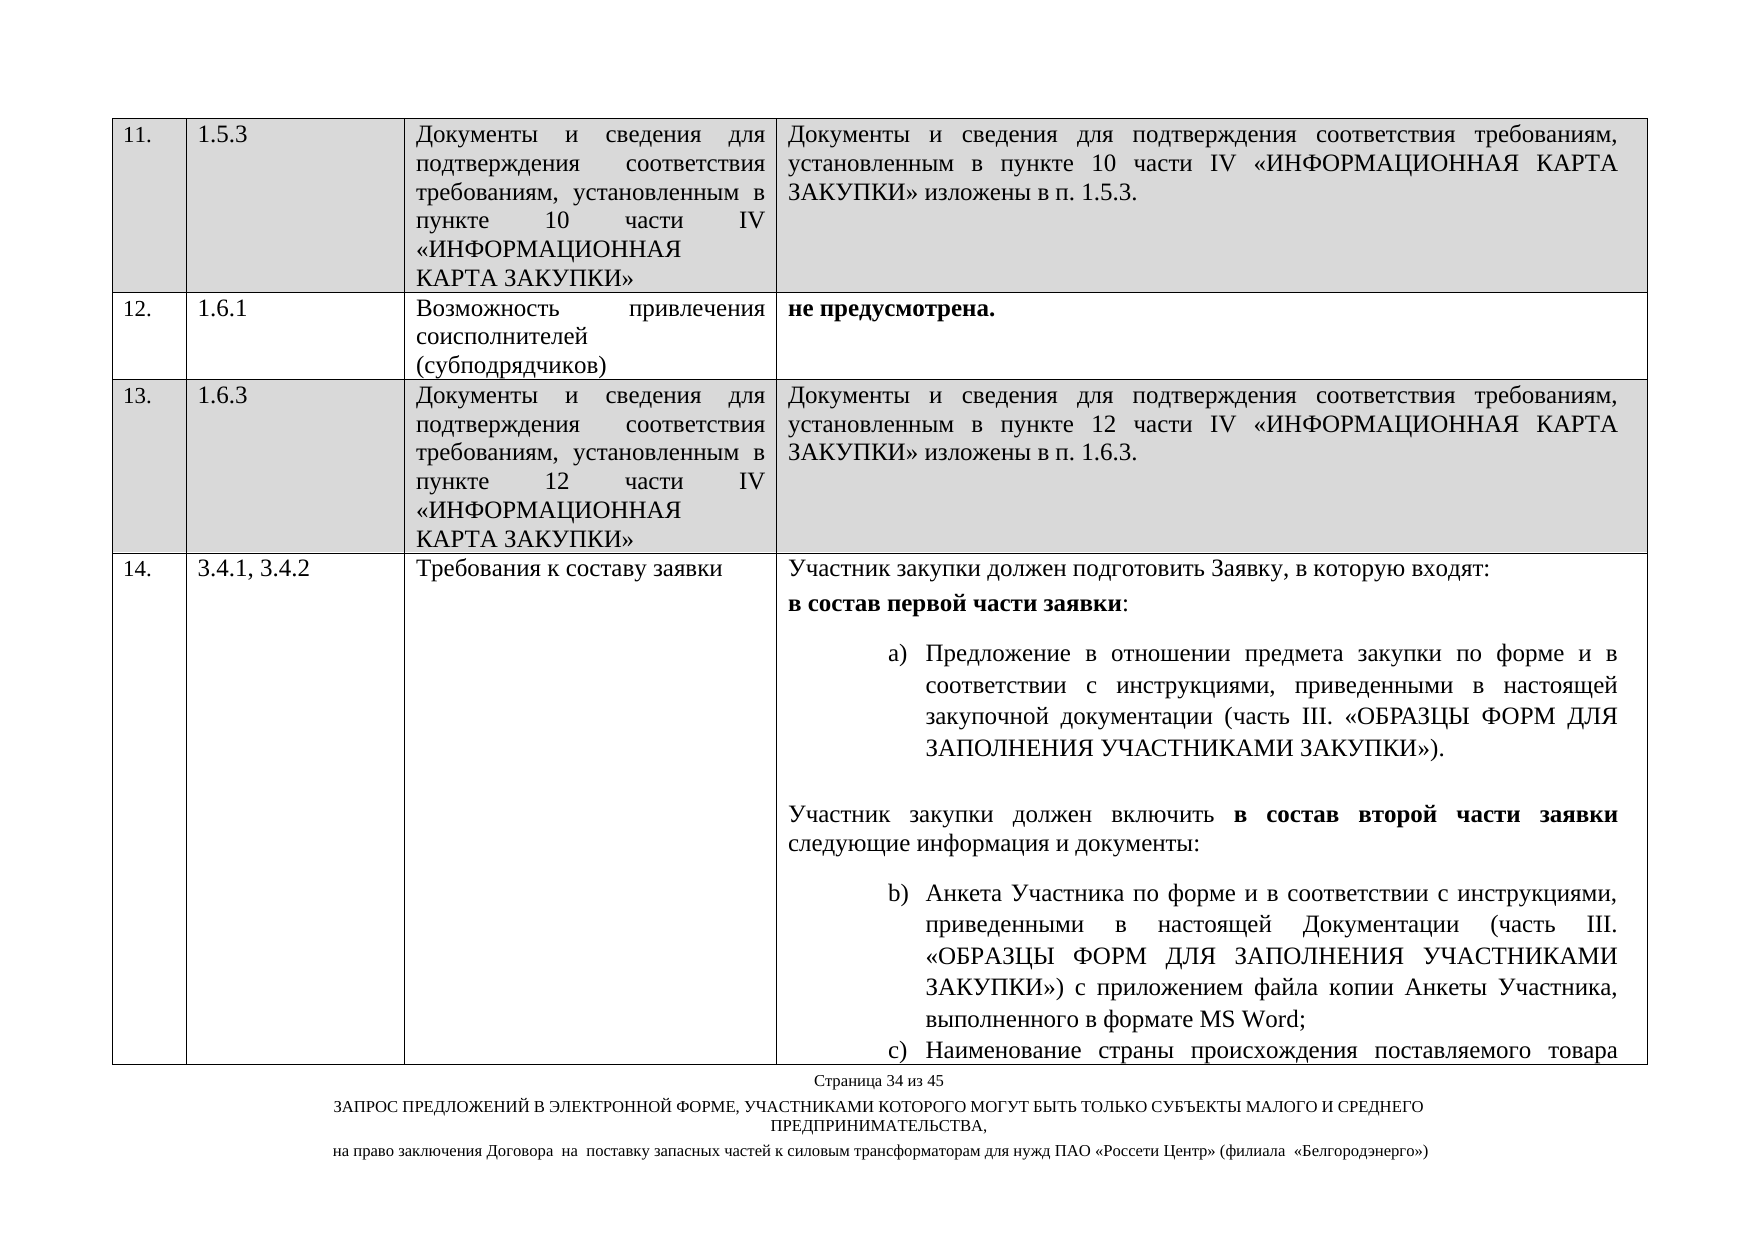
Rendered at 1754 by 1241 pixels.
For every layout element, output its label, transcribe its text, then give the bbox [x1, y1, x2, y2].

table_cell Документы и сведения для подтверждения соответствия требованиям, установленным в пункте 10 части IV «ИНФОРМАЦИОННАЯ КАРТА ЗАКУПКИ» [405, 119, 776, 292]
table_cell 1.6.3 [187, 380, 404, 552]
table_cell Документы и сведения для подтверждения соответствия требованиям, установленным в пункте 10 части IV «ИНФОРМАЦИОННАЯ КАРТА ЗАКУПКИ» изложены в п. 1.5.3. [777, 119, 1647, 292]
table_cell Документы и сведения для подтверждения соответствия требованиям, установленным в пункте 12 части IV «ИНФОРМАЦИОННАЯ КАРТА ЗАКУПКИ» изложены в п. 1.6.3. [777, 380, 1647, 552]
table_cell 3.4.1, 3.4.2 [187, 554, 404, 1064]
table_cell 1.5.3 [187, 119, 404, 292]
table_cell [405, 554, 776, 1064]
table_cell не предусмотрена. [777, 293, 1647, 379]
table_cell Возможность привлечения соисполнителей (субподрядчиков) [405, 293, 776, 379]
table_cell [113, 380, 186, 552]
table_cell 1.6.1 [187, 293, 404, 379]
table_cell [113, 119, 186, 292]
table_cell [113, 293, 186, 379]
table_cell Документы и сведения для подтверждения соответствия требованиям, установленным в пункте 12 части IV «ИНФОРМАЦИОННАЯ КАРТА ЗАКУПКИ» [405, 380, 776, 552]
table_cell [113, 554, 186, 1064]
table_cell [777, 554, 1647, 1064]
